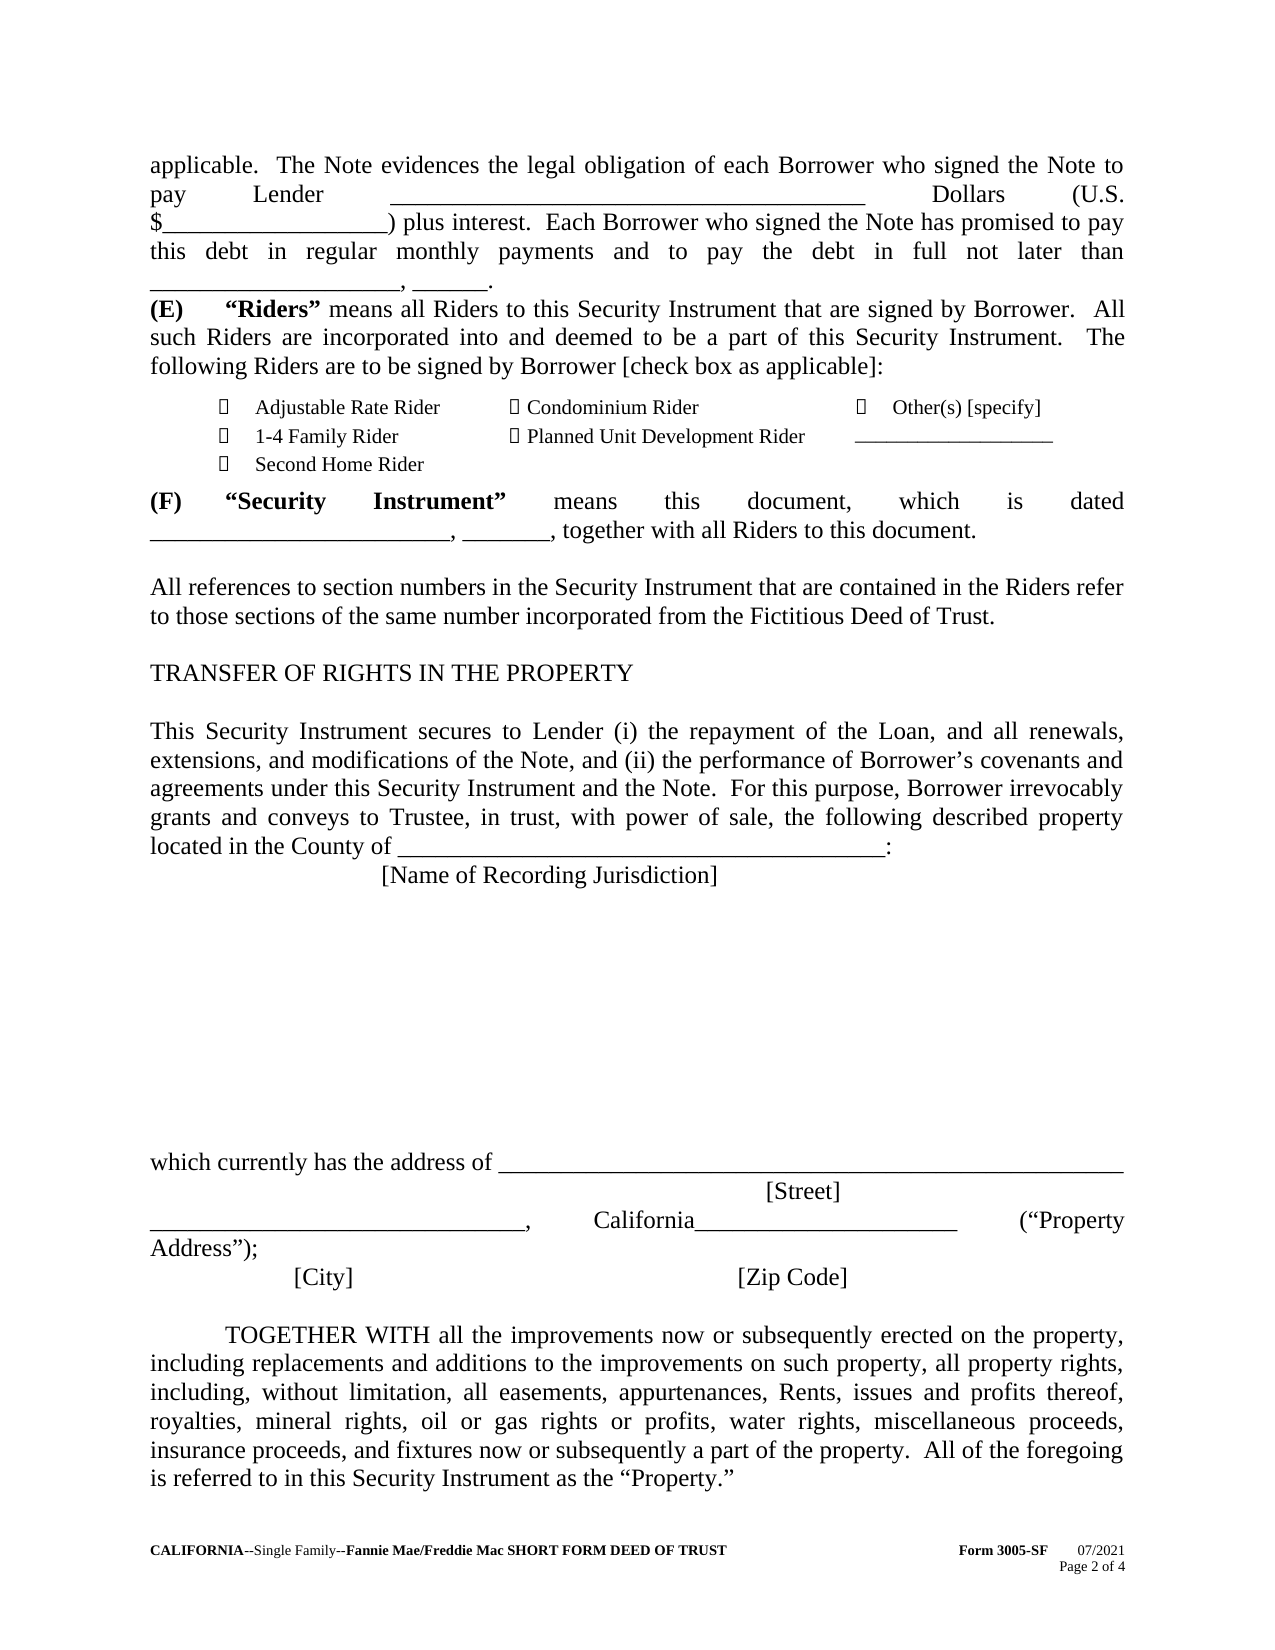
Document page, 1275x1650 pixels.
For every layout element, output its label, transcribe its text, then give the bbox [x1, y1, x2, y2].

text [City] [Zip Code] [150, 1262, 1125, 1291]
table_header  Other(s) [specify] ___________________ [836, 393, 1169, 486]
text (E) “Riders” means all Riders to this Security Instrument that are signed by Borrower. All such Riders are incorporated into and deemed to be a part of this Security Instrument. The following Riders are to be signed by Borrower [check box as applicable]: [150, 294, 1125, 380]
text TOGETHER WITH all the improvements now or subsequently erected on the property, including replacements and additions to the improvements on such property, all property rights, including, without limitation, all easements, appurtenances, Rents, issues and profits thereof, royalties, mineral rights, oil or gas rights or profits, water rights, miscellaneous proceeds, insurance proceeds, and fixtures now or subsequently a part of the property. All of the foregoing is referred to in this Security Instrument as the “Property.” [150, 1320, 1125, 1492]
text [Street] [150, 1176, 1125, 1205]
text This Security Instrument secures to Lender (i) the repayment of the Loan, and all renewals, extensions, and modifications of the Note, and (ii) the performance of Borrower’s covenants and agreements under this Security Instrument and the Note. For this purpose, Borrower irrevocably grants and conveys to Trustee, in trust, with power of sale, the following described property located in the County of _______________________________________: [150, 716, 1125, 860]
text ______________________________, California_____________________ (“Property Address”); [150, 1205, 1125, 1262]
table_header  Adjustable Rate Rider  1-4 Family Rider  Second Home Rider [150, 393, 482, 486]
text TRANSFER OF RIGHTS IN THE PROPERTY [150, 658, 1125, 687]
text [150, 150, 1125, 294]
text All references to section numbers in the Security Instrument that are contained in the Riders refer to those sections of the same number incorporated from the Fictitious Deed of Trust. [150, 572, 1125, 630]
table_header  Condominium Rider  Planned Unit Development Rider [483, 393, 836, 486]
text [Name of Recording Jurisdiction] [150, 860, 1125, 888]
text (F) “Security Instrument” means this document, which is dated ________________________, _______, together with all Riders to this document. [150, 486, 1125, 543]
text which currently has the address of __________________________________________________ [150, 1147, 1125, 1176]
